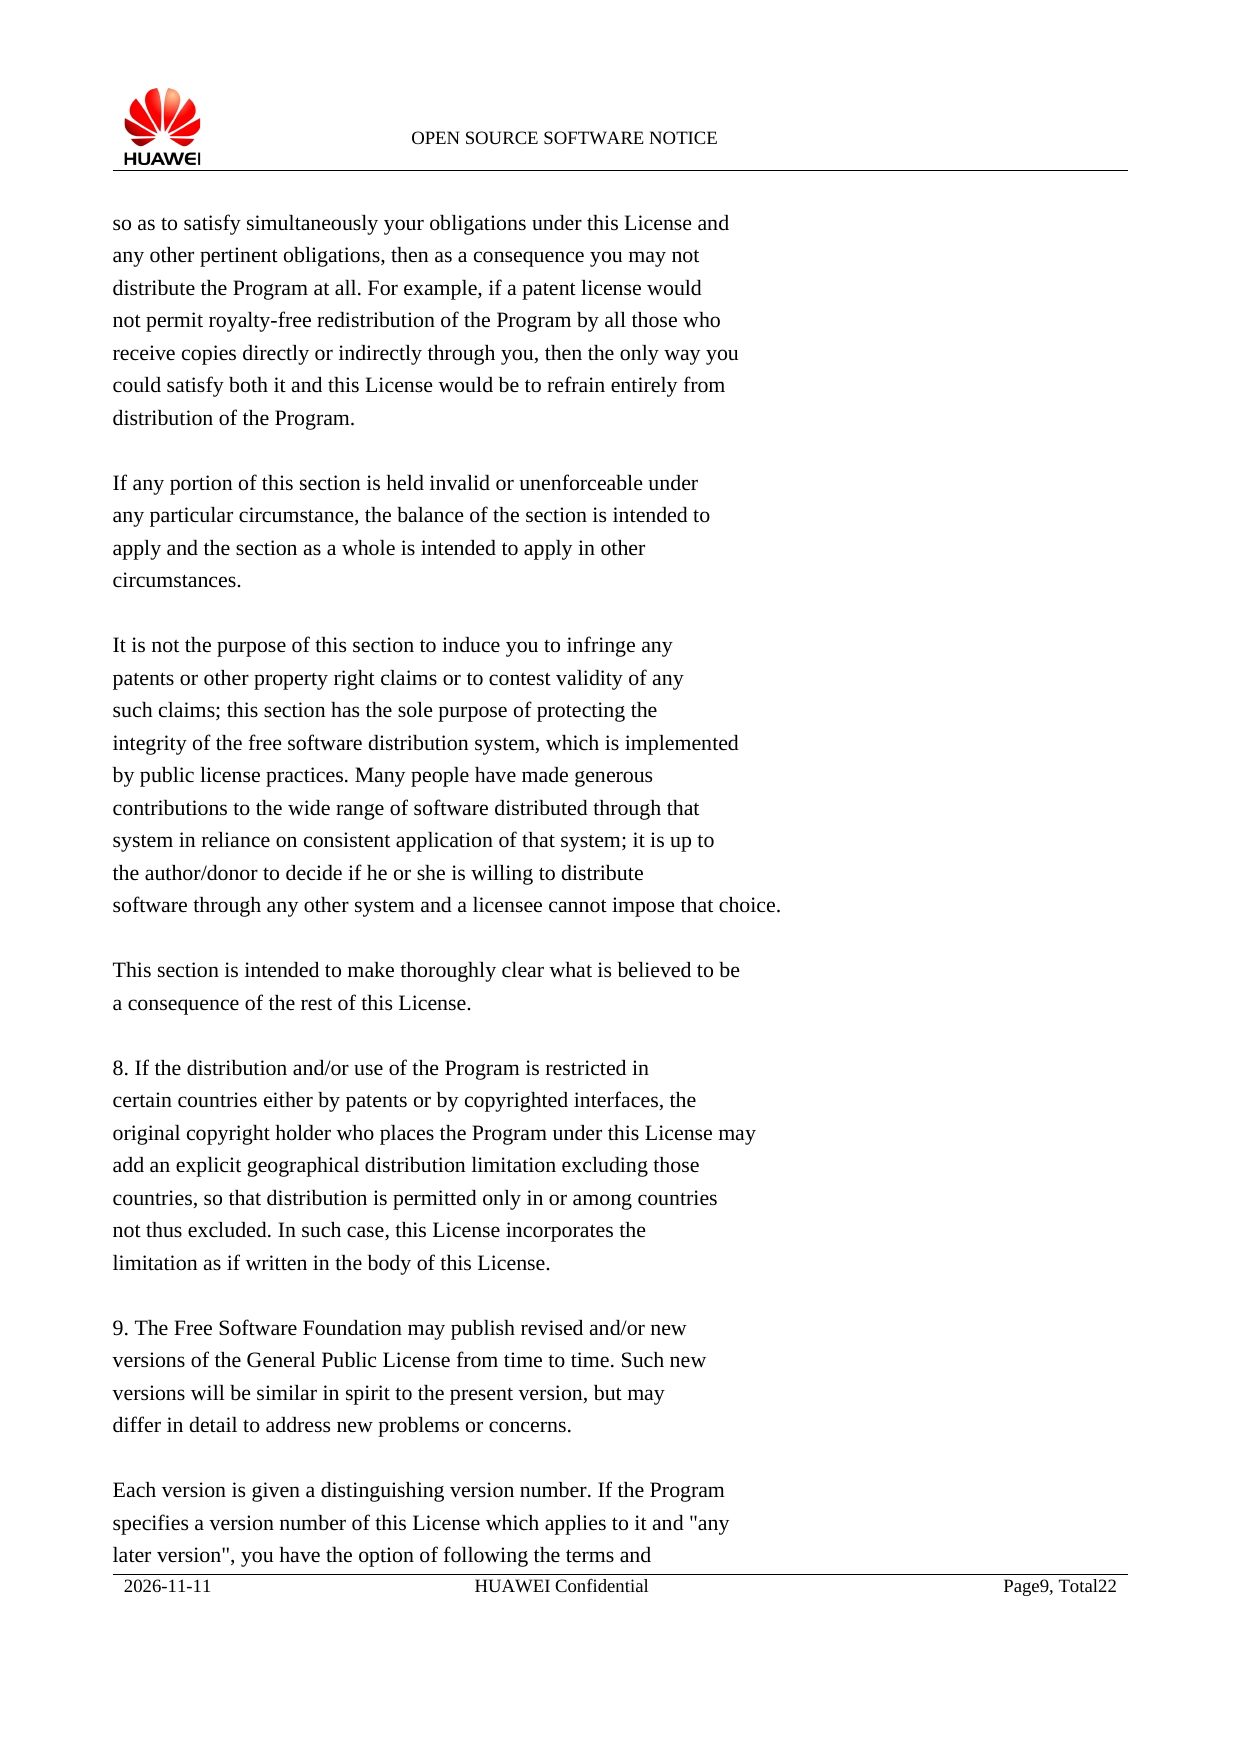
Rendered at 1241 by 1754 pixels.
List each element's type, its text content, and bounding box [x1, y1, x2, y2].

picture [124, 88, 201, 165]
